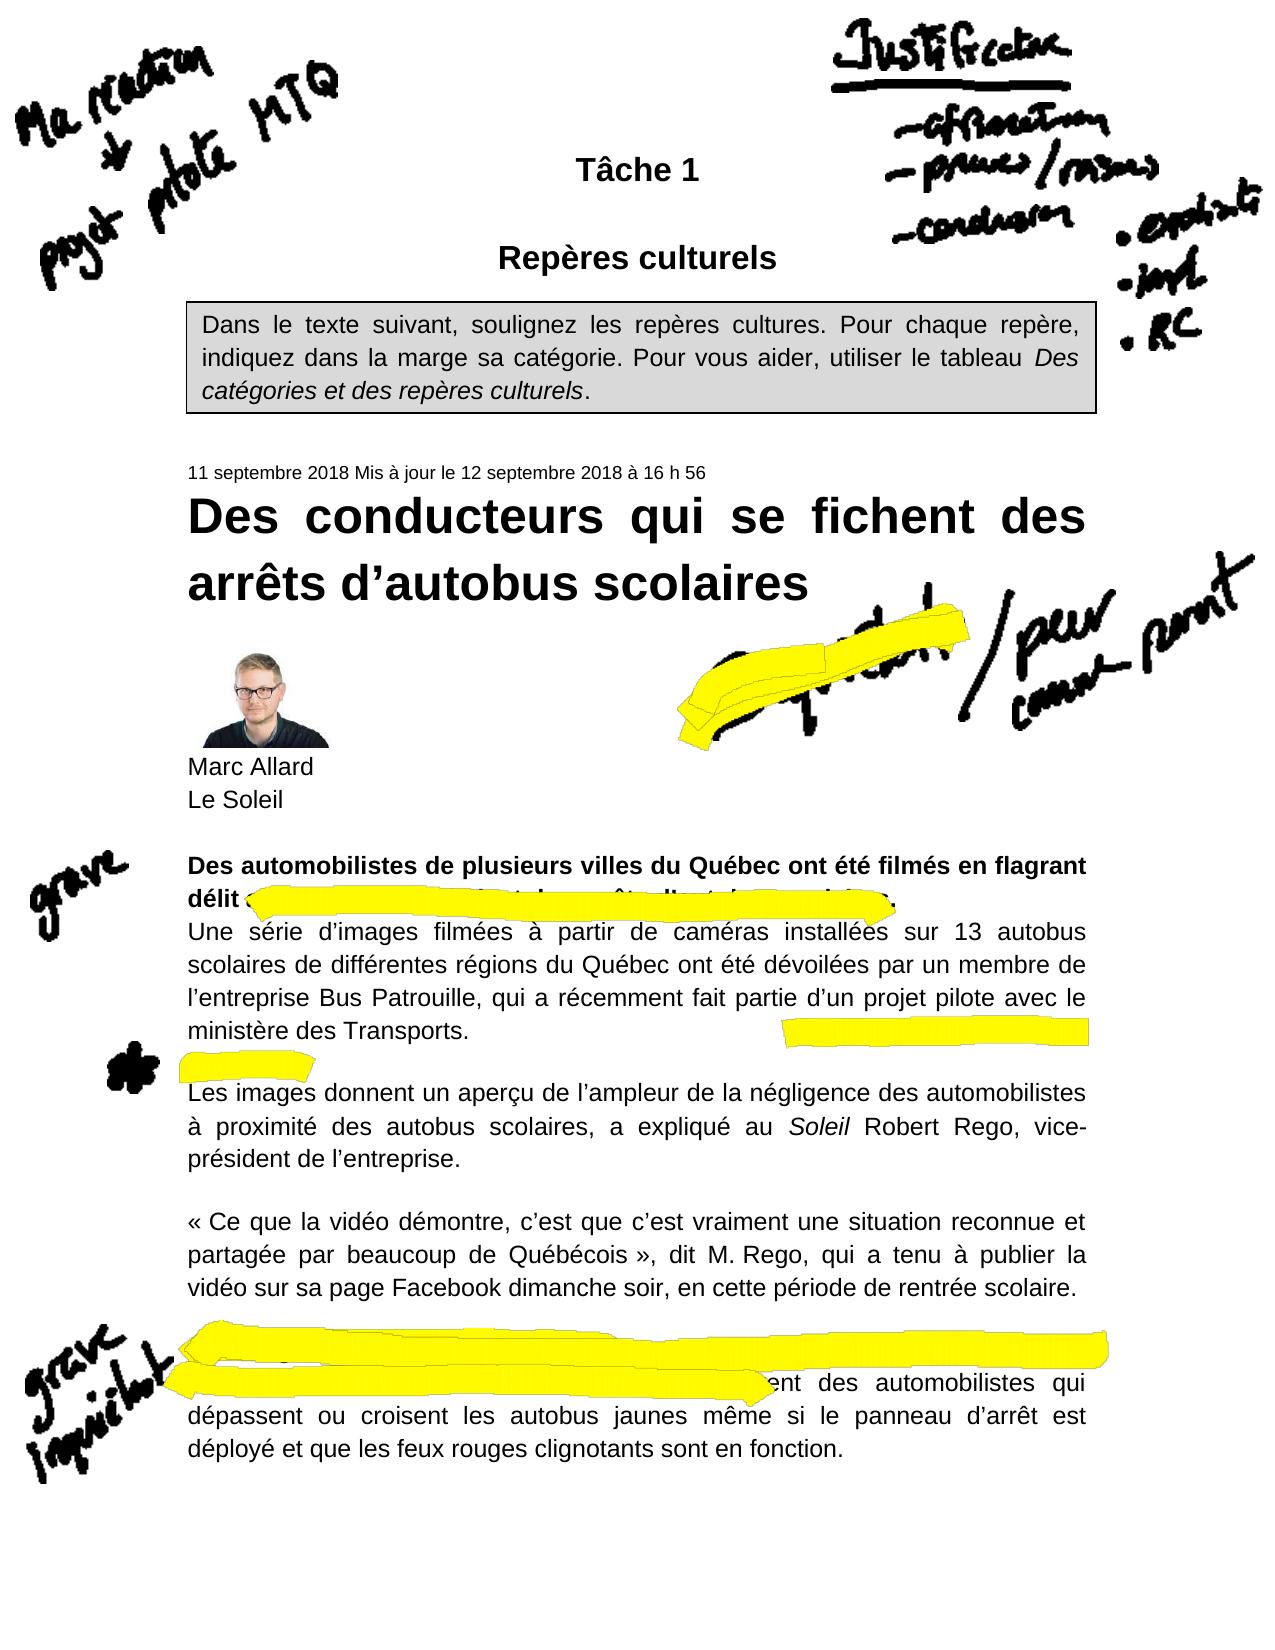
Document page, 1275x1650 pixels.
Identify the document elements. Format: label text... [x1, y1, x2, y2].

picture [833, 18, 1072, 71]
text « Ce que la vidéo démontre, c’est que c’est vraiment une situation reconnue et partagée par beaucoup de Québécois », dit M. Rego, qui a tenu à publier la vidéo sur sa page Facebook dimanche soir, en cette période de rentrée scolaire. [187, 1207, 1087, 1301]
text Des conducteurs qui se fichent des arrêts d’autobus scolaires [187, 487, 1087, 610]
picture [15, 46, 338, 234]
picture [187, 648, 338, 748]
text Repères culturels [187, 238, 1087, 277]
text Les images donnent froid dans le dos aux parents dont les enfants descendent chaque jour des autobus scolaires. Elles montrent des automobilistes qui dépassent ou croisent les autobus jaunes même si le panneau d’arrêt est déployé et que les feux rouges clignotants sont en fonction. [187, 1377, 1087, 1463]
picture [885, 102, 1263, 299]
picture [1120, 307, 1202, 351]
picture [892, 204, 1075, 244]
text Le Soleil [187, 785, 1087, 814]
picture [40, 206, 123, 291]
picture [107, 1041, 160, 1094]
picture [173, 1046, 318, 1088]
picture [243, 882, 899, 928]
text Des automobilistes de plusieurs villes du Québec ont été filmés en flagrant délit alors qu’ils se fichaient des arrêts d’autobus scolaires. [187, 851, 1087, 913]
text Les images donnent un aperçu de l’ampleur de la négligence des automobilistes à proximité des autobus scolaires, a expliqué au Soleil Robert Rego, vice-président de l’entreprise. [187, 1078, 1087, 1173]
text Tâche 1 [338, 150, 885, 188]
picture [676, 551, 1255, 754]
picture [777, 1012, 1096, 1052]
picture [30, 850, 129, 942]
picture [831, 79, 1071, 93]
text Marc Allard [187, 752, 1087, 781]
text Une série d’images filmées à partir de caméras installées sur 13 autobus scolaires de différentes régions du Québec ont été dévoilées par un membre de l’entreprise Bus Patrouille, qui a récemment fait partie d’un projet pilote avec le ministère des Transports. [187, 917, 1087, 1045]
text 11 septembre 2018 Mis à jour le 12 septembre 2018 à 16 h 56 [187, 462, 1087, 484]
picture [25, 1320, 1116, 1484]
